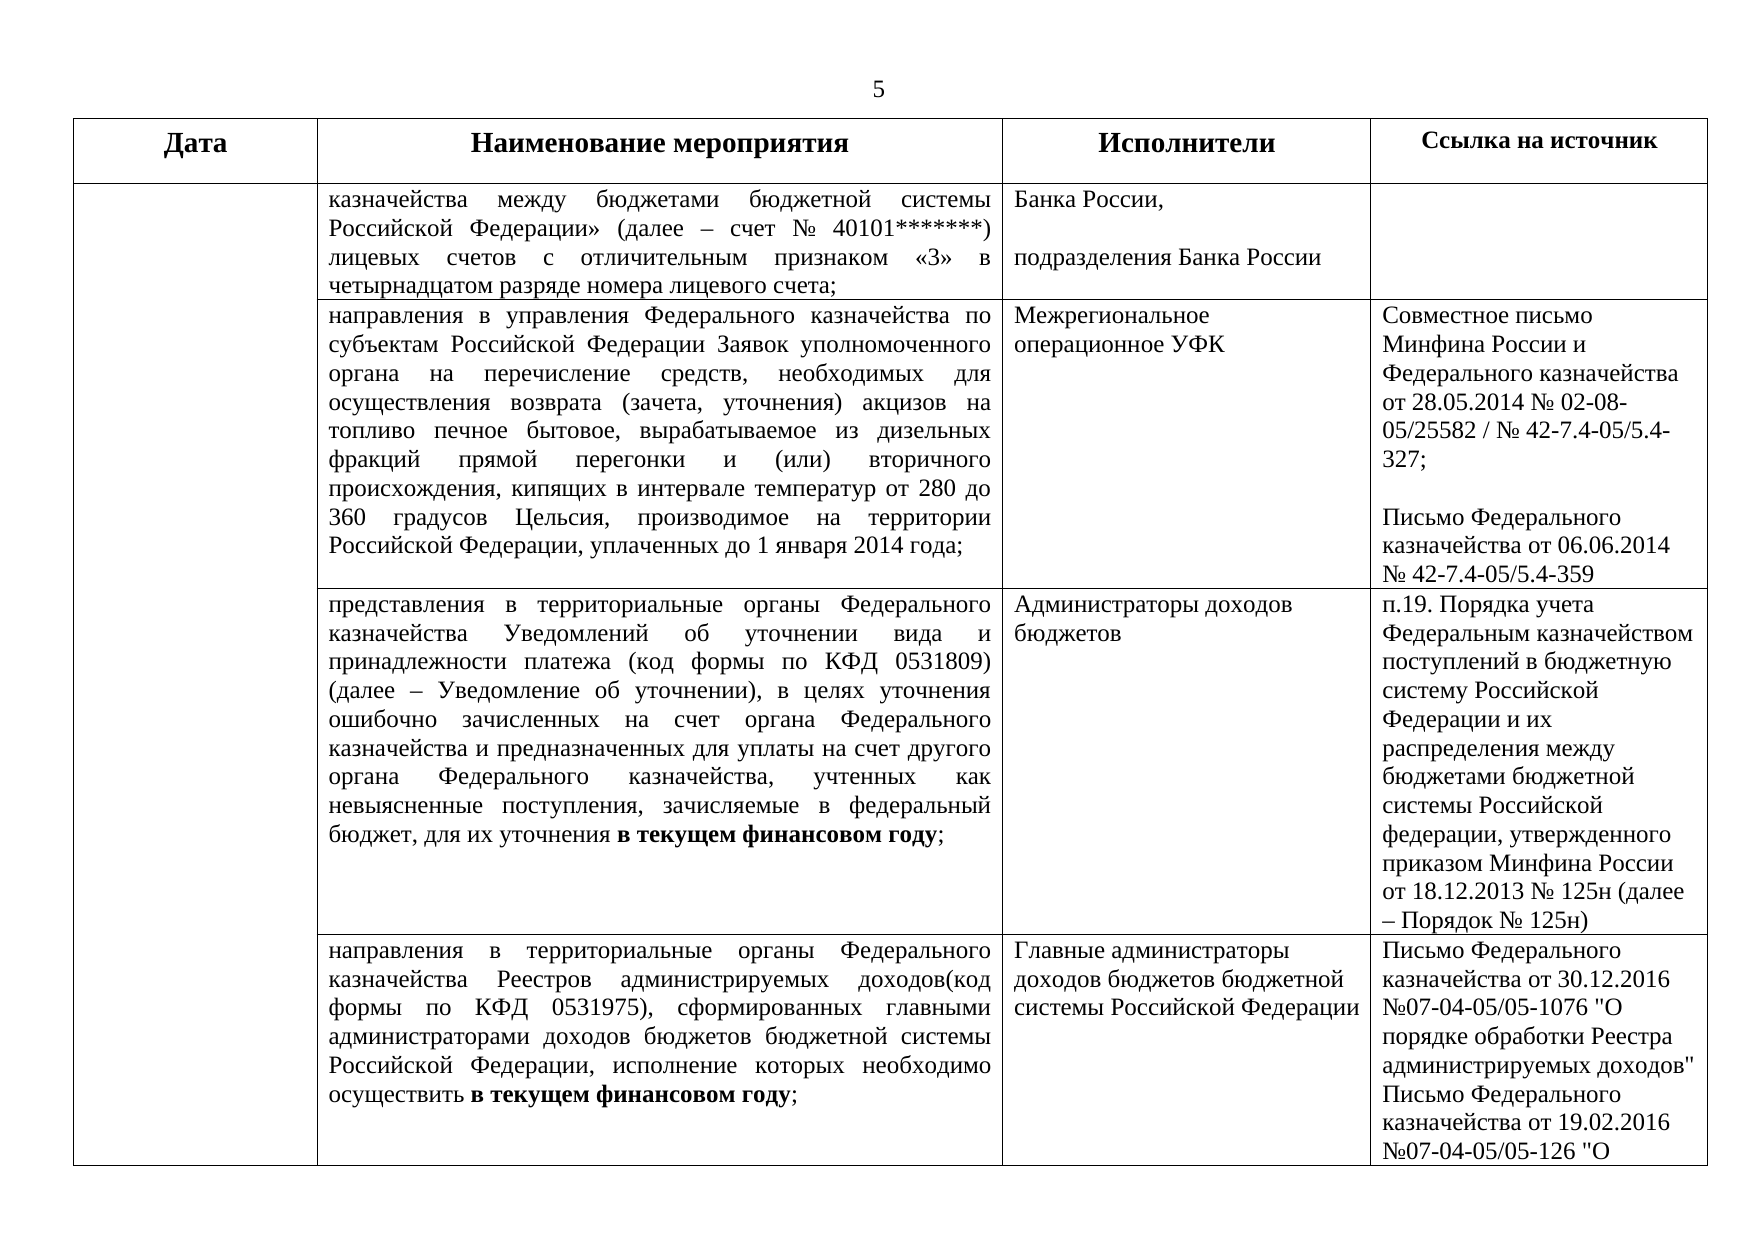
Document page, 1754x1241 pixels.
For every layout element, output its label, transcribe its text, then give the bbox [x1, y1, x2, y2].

table_header Исполнители [1003, 119, 1370, 183]
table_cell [1003, 935, 1370, 1165]
table_header Ссылка на источник [1371, 119, 1707, 183]
table_cell п.19. Порядка учета Федеральным казначейством поступлений в бюджетную систему Российской Федерации и их распределения между бюджетами бюджетной системы Российской федерации, утвержденного приказом Минфина России от 18.12.2013 № 125н (далее – Порядок № 125н) [1371, 589, 1707, 934]
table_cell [1371, 935, 1707, 1165]
table_cell Администраторы доходов бюджетов [1003, 589, 1370, 934]
table_cell направления в управления Федерального казначейства по субъектам Российской Федерации Заявок уполномоченного органа на перечисление средств, необходимых для осуществления возврата (зачета, уточнения) акцизов на топливо печное бытовое, вырабатываемое из дизельных фракций прямой перегонки и (или) вторичного происхождения, кипящих в интервале температур от 280 до 360 градусов Цельсия, производимое на территории Российской Федерации, уплаченных до 1 января 2014 года; [318, 300, 1002, 588]
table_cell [318, 184, 1002, 299]
table_cell представления в территориальные органы Федерального казначейства Уведомлений об уточнении вида и принадлежности платежа (код формы по КФД 0531809) (далее – Уведомление об уточнении), в целях уточнения ошибочно зачисленных на счет органа Федерального казначейства и предназначенных для уплаты на счет другого органа Федерального казначейства, учтенных как невыясненные поступления, зачисляемые в федеральный бюджет, для их уточнения в текущем финансовом году; [318, 589, 1002, 934]
table_header Наименование мероприятия [318, 119, 1002, 183]
table_cell Межрегиональное операционное УФК [1003, 300, 1370, 588]
table_header Дата [74, 119, 317, 183]
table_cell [1003, 184, 1370, 299]
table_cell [1371, 184, 1707, 299]
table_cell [318, 935, 1002, 1165]
